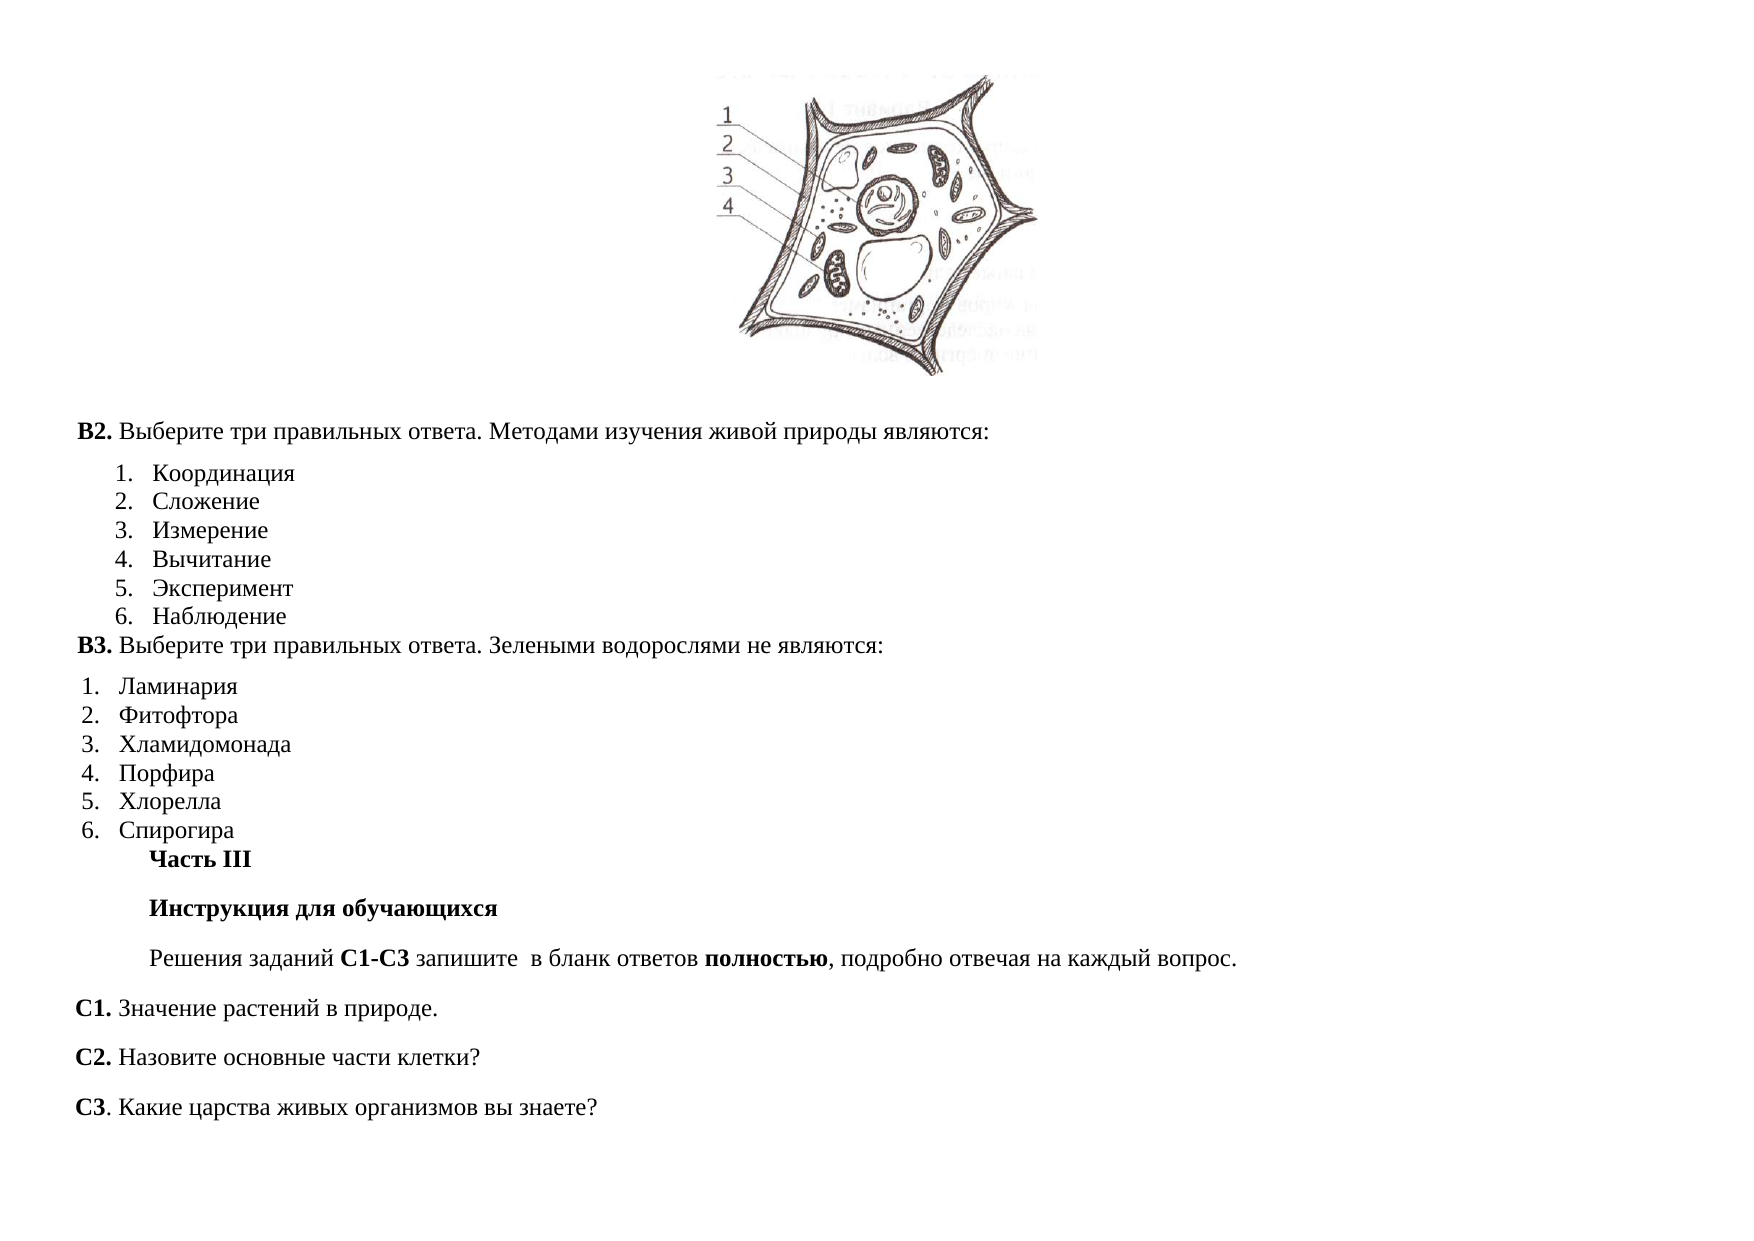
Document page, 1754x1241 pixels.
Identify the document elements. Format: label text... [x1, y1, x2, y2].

picture [716, 75, 1038, 376]
list Измерение [114, 515, 1677, 544]
list Вычитание [114, 544, 1677, 573]
list Сложение [114, 486, 1677, 515]
text Часть III [75, 844, 1679, 873]
text С3. Какие царства живых организмов вы знаете? [75, 1092, 1679, 1121]
text Решения заданий С1-С3 запишите в бланк ответов полностью, подробно отвечая на каждый вопрос. [75, 943, 1679, 972]
list Координация [114, 458, 1677, 486]
text В2. Выберите три правильных ответа. Методами изучения живой природы являются: [77, 416, 1677, 445]
list Порфира [81, 758, 1656, 786]
text С2. Назовите основные части клетки? [75, 1042, 1679, 1071]
text Инструкция для обучающихся [75, 893, 1679, 922]
list Фитофтора [81, 700, 1656, 729]
list Хламидомонада [81, 729, 1656, 758]
text В3. Выберите три правильных ответа. Зелеными водорослями не являются: [77, 630, 1656, 659]
text С1. Значение растений в природе. [75, 993, 1679, 1021]
list Эксперимент [114, 573, 1677, 601]
list Наблюдение [114, 601, 1677, 630]
list Ламинария [81, 671, 1656, 700]
list Хлорелла [81, 786, 1656, 815]
list Спирогира [81, 815, 1656, 844]
